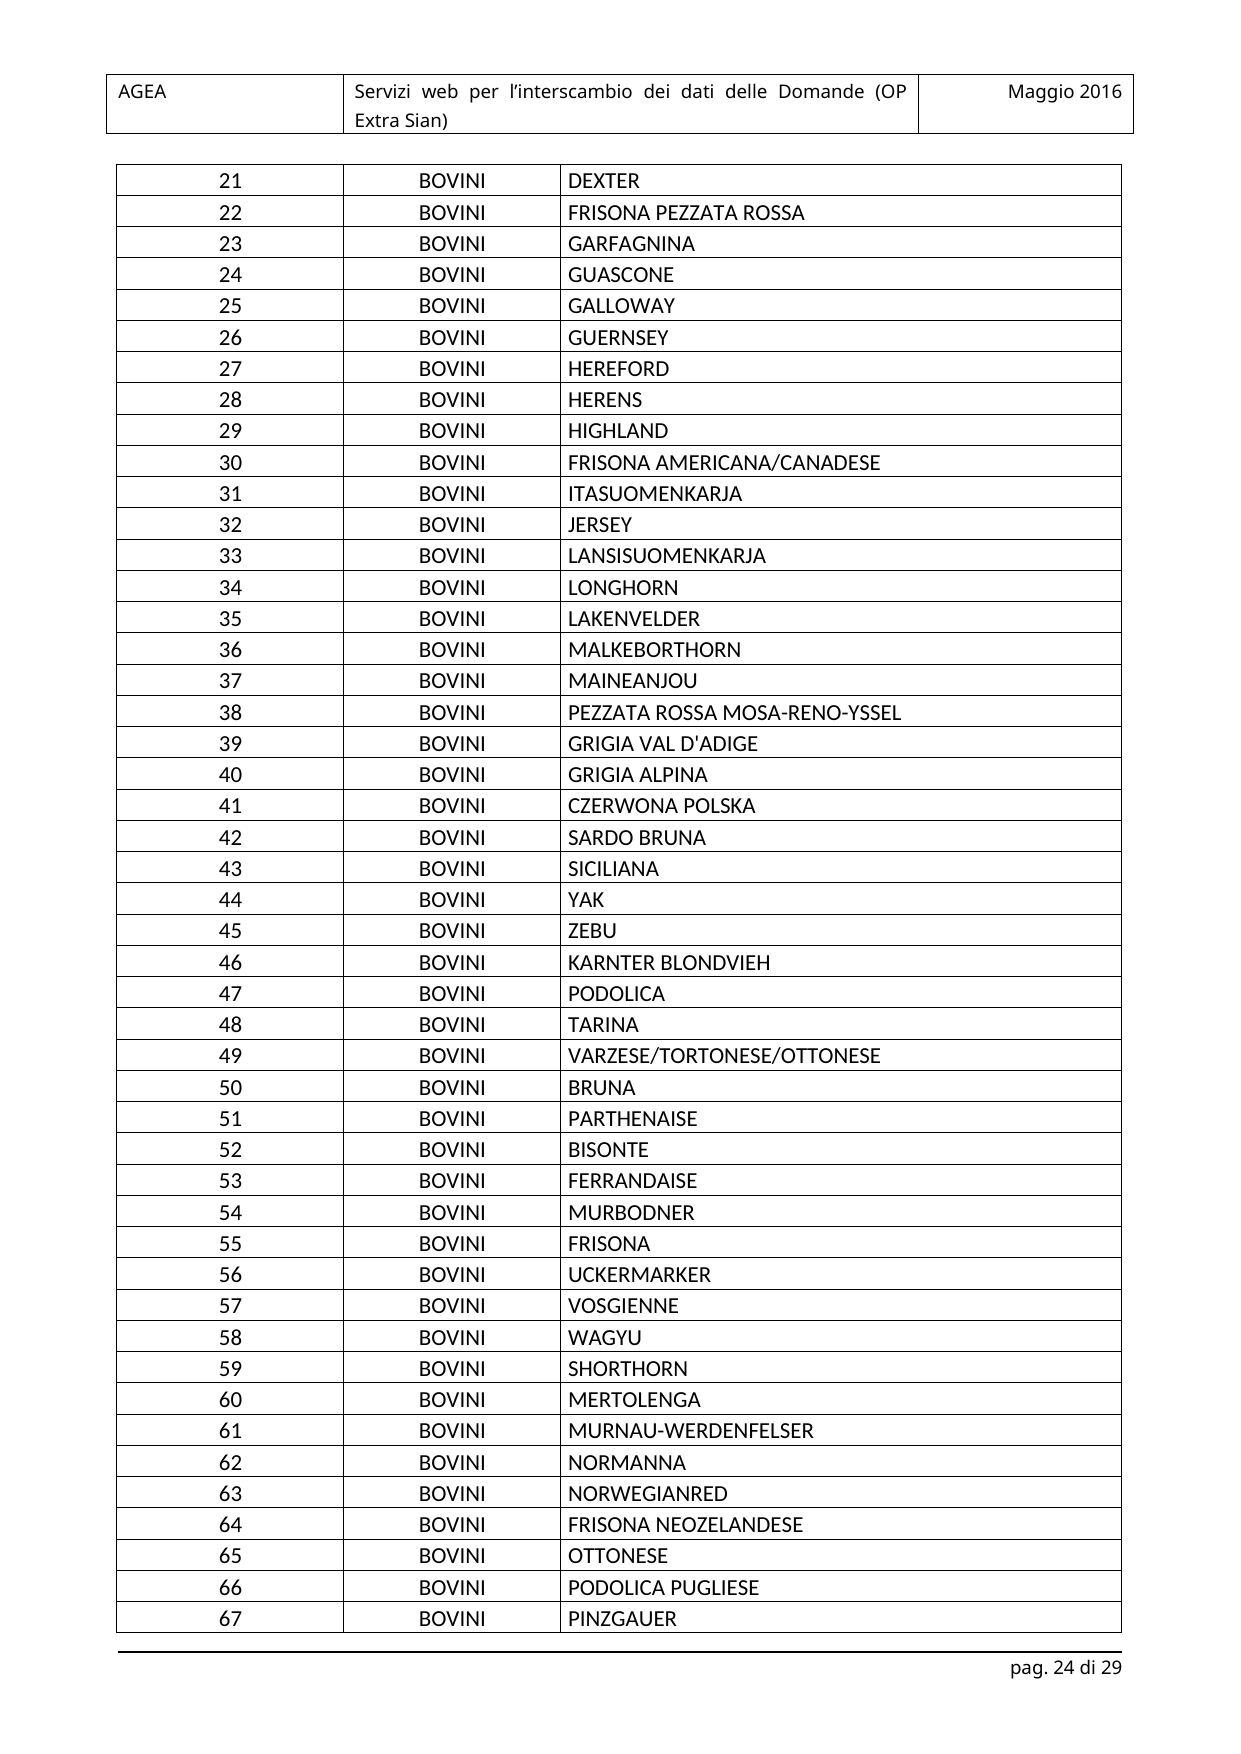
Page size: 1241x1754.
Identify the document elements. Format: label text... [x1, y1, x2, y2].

table_cell BOVINI [344, 196, 560, 226]
table_cell VOSGIENNE [561, 1290, 1121, 1320]
table_cell 31 [117, 477, 343, 507]
table_cell 51 [117, 1102, 343, 1132]
table_cell 29 [117, 415, 343, 445]
table_cell BOVINI [344, 165, 560, 195]
table_cell 38 [117, 696, 343, 726]
table_cell FERRANDAISE [561, 1165, 1121, 1195]
table_cell BOVINI [344, 508, 560, 538]
table_cell 22 [117, 196, 343, 226]
table_cell BOVINI [344, 383, 560, 413]
table_cell BOVINI [344, 1477, 560, 1507]
table_cell BOVINI [344, 665, 560, 695]
table_cell 53 [117, 1165, 343, 1195]
table_cell SHORTHORN [561, 1352, 1121, 1382]
table_cell 28 [117, 383, 343, 413]
table_cell BOVINI [344, 1165, 560, 1195]
table_cell BOVINI [344, 1571, 560, 1601]
table_cell BOVINI [344, 633, 560, 663]
table_cell 65 [117, 1540, 343, 1570]
table_cell 50 [117, 1071, 343, 1101]
table_cell SICILIANA [561, 852, 1121, 882]
table_cell YAK [561, 883, 1121, 913]
table_cell OTTONESE [561, 1540, 1121, 1570]
table_cell BOVINI [344, 821, 560, 851]
table_cell PODOLICA PUGLIESE [561, 1571, 1121, 1601]
table_cell BOVINI [344, 1227, 560, 1257]
table_cell 63 [117, 1477, 343, 1507]
table_cell BOVINI [344, 540, 560, 570]
table_cell ITASUOMENKARJA [561, 477, 1121, 507]
table_cell 48 [117, 1008, 343, 1038]
table_cell 36 [117, 633, 343, 663]
table_cell 58 [117, 1321, 343, 1351]
table_cell HERENS [561, 383, 1121, 413]
table_cell 57 [117, 1290, 343, 1320]
table_cell BOVINI [344, 727, 560, 757]
table_cell 46 [117, 946, 343, 976]
table_cell 43 [117, 852, 343, 882]
table_cell 35 [117, 602, 343, 632]
table_cell 54 [117, 1196, 343, 1226]
table_cell MURBODNER [561, 1196, 1121, 1226]
table_cell GRIGIA ALPINA [561, 758, 1121, 788]
table_cell GARFAGNINA [561, 227, 1121, 257]
table_cell 21 [117, 165, 343, 195]
table_cell PINZGAUER [561, 1602, 1121, 1632]
table_cell 25 [117, 290, 343, 320]
table_cell CZERWONA POLSKA [561, 790, 1121, 820]
table_cell 62 [117, 1446, 343, 1476]
table_cell BOVINI [344, 852, 560, 882]
table_cell MAINEANJOU [561, 665, 1121, 695]
table_cell BOVINI [344, 1508, 560, 1538]
table_cell BOVINI [344, 946, 560, 976]
table_cell GRIGIA VAL D'ADIGE [561, 727, 1121, 757]
table_cell BOVINI [344, 1071, 560, 1101]
table_cell BOVINI [344, 1102, 560, 1132]
table_cell 27 [117, 352, 343, 382]
table_cell NORMANNA [561, 1446, 1121, 1476]
table_cell 64 [117, 1508, 343, 1538]
table_cell BOVINI [344, 1352, 560, 1382]
table_cell 66 [117, 1571, 343, 1601]
table_cell 24 [117, 258, 343, 288]
table_cell SARDO BRUNA [561, 821, 1121, 851]
table_cell BOVINI [344, 1040, 560, 1070]
table_cell BOVINI [344, 915, 560, 945]
table_cell BOVINI [344, 1383, 560, 1413]
table_cell GUERNSEY [561, 321, 1121, 351]
table_cell 49 [117, 1040, 343, 1070]
table_cell 60 [117, 1383, 343, 1413]
table_cell LAKENVELDER [561, 602, 1121, 632]
table_cell BRUNA [561, 1071, 1121, 1101]
table_cell 56 [117, 1258, 343, 1288]
table_cell KARNTER BLONDVIEH [561, 946, 1121, 976]
table_cell MALKEBORTHORN [561, 633, 1121, 663]
table_cell BOVINI [344, 1133, 560, 1163]
table_cell FRISONA AMERICANA/CANADESE [561, 446, 1121, 476]
table_cell BOVINI [344, 1196, 560, 1226]
table_cell 47 [117, 977, 343, 1007]
table_cell BISONTE [561, 1133, 1121, 1163]
table_cell BOVINI [344, 227, 560, 257]
table_cell HEREFORD [561, 352, 1121, 382]
table_cell BOVINI [344, 790, 560, 820]
table_cell BOVINI [344, 1415, 560, 1445]
table_cell 37 [117, 665, 343, 695]
table_cell BOVINI [344, 446, 560, 476]
table_cell 40 [117, 758, 343, 788]
table_cell BOVINI [344, 883, 560, 913]
table_cell BOVINI [344, 321, 560, 351]
table_cell MERTOLENGA [561, 1383, 1121, 1413]
table_cell BOVINI [344, 696, 560, 726]
table_cell BOVINI [344, 352, 560, 382]
table_cell BOVINI [344, 290, 560, 320]
table_cell BOVINI [344, 602, 560, 632]
table_cell 61 [117, 1415, 343, 1445]
table_cell 67 [117, 1602, 343, 1632]
table_cell NORWEGIANRED [561, 1477, 1121, 1507]
table_cell DEXTER [561, 165, 1121, 195]
table_cell BOVINI [344, 1008, 560, 1038]
table_cell 32 [117, 508, 343, 538]
table_cell 55 [117, 1227, 343, 1257]
table_cell 34 [117, 571, 343, 601]
table_cell WAGYU [561, 1321, 1121, 1351]
table_cell MURNAU-WERDENFELSER [561, 1415, 1121, 1445]
table_cell TARINA [561, 1008, 1121, 1038]
table_cell BOVINI [344, 477, 560, 507]
table_cell ZEBU [561, 915, 1121, 945]
table_cell BOVINI [344, 758, 560, 788]
table_cell BOVINI [344, 1321, 560, 1351]
table_cell 39 [117, 727, 343, 757]
table_cell 52 [117, 1133, 343, 1163]
table_cell VARZESE/TORTONESE/OTTONESE [561, 1040, 1121, 1070]
table_cell 33 [117, 540, 343, 570]
table_cell 30 [117, 446, 343, 476]
table_cell BOVINI [344, 1540, 560, 1570]
table_cell FRISONA PEZZATA ROSSA [561, 196, 1121, 226]
table_cell 41 [117, 790, 343, 820]
table_cell PEZZATA ROSSA MOSA-RENO-YSSEL [561, 696, 1121, 726]
table_cell 44 [117, 883, 343, 913]
table_cell 59 [117, 1352, 343, 1382]
table_cell PODOLICA [561, 977, 1121, 1007]
table_cell BOVINI [344, 977, 560, 1007]
table_cell BOVINI [344, 415, 560, 445]
table_cell BOVINI [344, 1602, 560, 1632]
table_cell PARTHENAISE [561, 1102, 1121, 1132]
table_cell BOVINI [344, 1290, 560, 1320]
table_cell BOVINI [344, 258, 560, 288]
table_cell 23 [117, 227, 343, 257]
table_cell LANSISUOMENKARJA [561, 540, 1121, 570]
table_cell GUASCONE [561, 258, 1121, 288]
table_cell FRISONA NEOZELANDESE [561, 1508, 1121, 1538]
table_cell BOVINI [344, 1446, 560, 1476]
table_cell LONGHORN [561, 571, 1121, 601]
table_cell 42 [117, 821, 343, 851]
table_cell FRISONA [561, 1227, 1121, 1257]
table_cell 45 [117, 915, 343, 945]
table_cell JERSEY [561, 508, 1121, 538]
table_cell GALLOWAY [561, 290, 1121, 320]
table_cell UCKERMARKER [561, 1258, 1121, 1288]
table_cell BOVINI [344, 1258, 560, 1288]
table_cell BOVINI [344, 571, 560, 601]
table_cell 26 [117, 321, 343, 351]
table_cell HIGHLAND [561, 415, 1121, 445]
